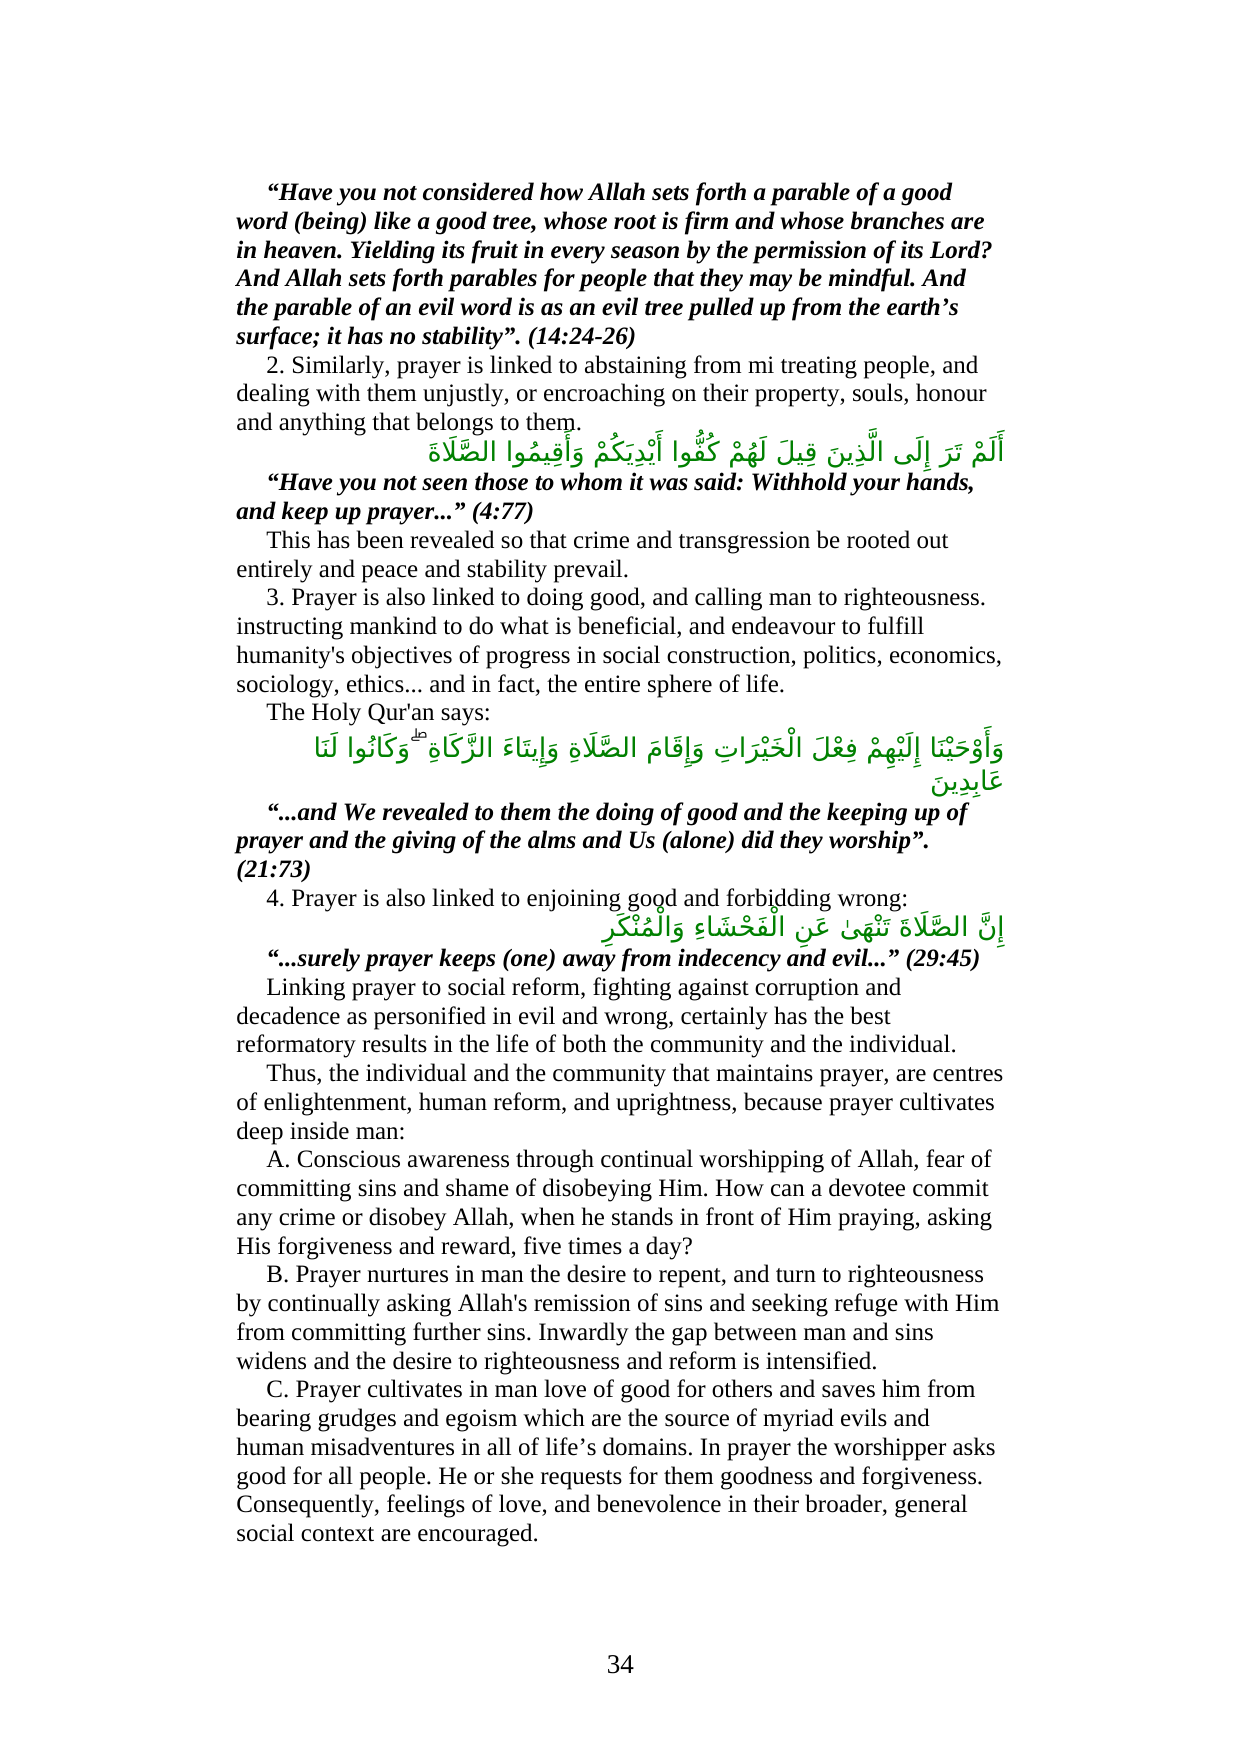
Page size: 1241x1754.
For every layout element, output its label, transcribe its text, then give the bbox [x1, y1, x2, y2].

text Thus, the individual and the community that maintains prayer, are centres of enlightenment, human reform, and uprightness, because prayer cultivates deep inside man: [236, 1058, 1004, 1144]
text Linking prayer to social reform, fighting against corruption and decadence as personified in evil and wrong, certainly has the best reformatory results in the life of both the community and the individual. [236, 972, 1004, 1058]
text إِنَّ الصَّلَاةَ تَنْهَىٰ عَنِ الْفَحْشَاءِ وَالْمُنْكَرِ [236, 912, 1004, 943]
text 2. Similarly, prayer is linked to abstaining from mi treating people, and dealing with them unjustly, or encroaching on their property, souls, honour and anything that belongs to them. [236, 350, 1004, 436]
text “Have you not seen those to whom it was said: Withhold your hands, and keep up prayer...” (4:77) [236, 467, 1004, 525]
text The Holy Qur'an says: [236, 697, 1004, 726]
text B. Prayer nurtures in man the desire to repent, and turn to righteousness by continually asking Allah's remission of sins and seeking refuge with Him from committing further sins. Inwardly the gap between man and sins widens and the desire to righteousness and reform is intensified. [236, 1259, 1004, 1374]
text “Have you not considered how Allah sets forth a parable of a good word (being) like a good tree, whose root is firm and whose branches are in heaven. Yielding its fruit in every season by the permission of its Lord? And Allah sets forth parables for people that they may be mindful. And the parable of an evil word is as an evil tree pulled up from the earth’s surface; it has no stability”. (14:24-26) [236, 177, 1004, 350]
text 3. Prayer is also linked to doing good, and calling man to righteousness. instructing mankind to do what is beneficial, and endeavour to fulfill humanity's objectives of progress in social construction, politics, economics, sociology, ethics... and in fact, the entire sphere of life. [236, 582, 1004, 697]
text C. Prayer cultivates in man love of good for others and saves him from bearing grudges and egoism which are the source of myriad evils and human misadventures in all of life’s domains. In prayer the worshipper asks good for all people. He or she requests for them goodness and forgiveness. Consequently, feelings of love, and benevolence in their broader, general social context are encouraged. [236, 1374, 1004, 1547]
text “...and We revealed to them the doing of good and the keeping up of prayer and the giving of the alms and Us (alone) did they worship”. (21:73) [236, 797, 1004, 883]
text A. Conscious awareness through continual worshipping of Allah, fear of committing sins and shame of disobeying Him. How can a devotee commit any crime or disobey Allah, when he stands in front of Him praying, asking His forgiveness and reward, five times a day? [236, 1144, 1004, 1259]
text “...surely prayer keeps (one) away from indecency and evil...” (29:45) [236, 943, 1004, 972]
text أَلَمْ تَرَ إِلَى الَّذِينَ قِيلَ لَهُمْ كُفُّوا أَيْدِيَكُمْ وَأَقِيمُوا الصَّلَاةَ [236, 436, 1004, 467]
text وَأَوْحَيْنَا إِلَيْهِمْ فِعْلَ الْخَيْرَاتِ وَإِقَامَ الصَّلَاةِ وَإِيتَاءَ الزَّكَاةِ ۖ وَكَانُوا لَنَا عَابِدِينَ [236, 726, 1004, 797]
text This has been revealed so that crime and transgression be rooted out entirely and peace and stability prevail. [236, 525, 1004, 582]
text 4. Prayer is also linked to enjoining good and forbidding wrong: [236, 883, 1004, 912]
